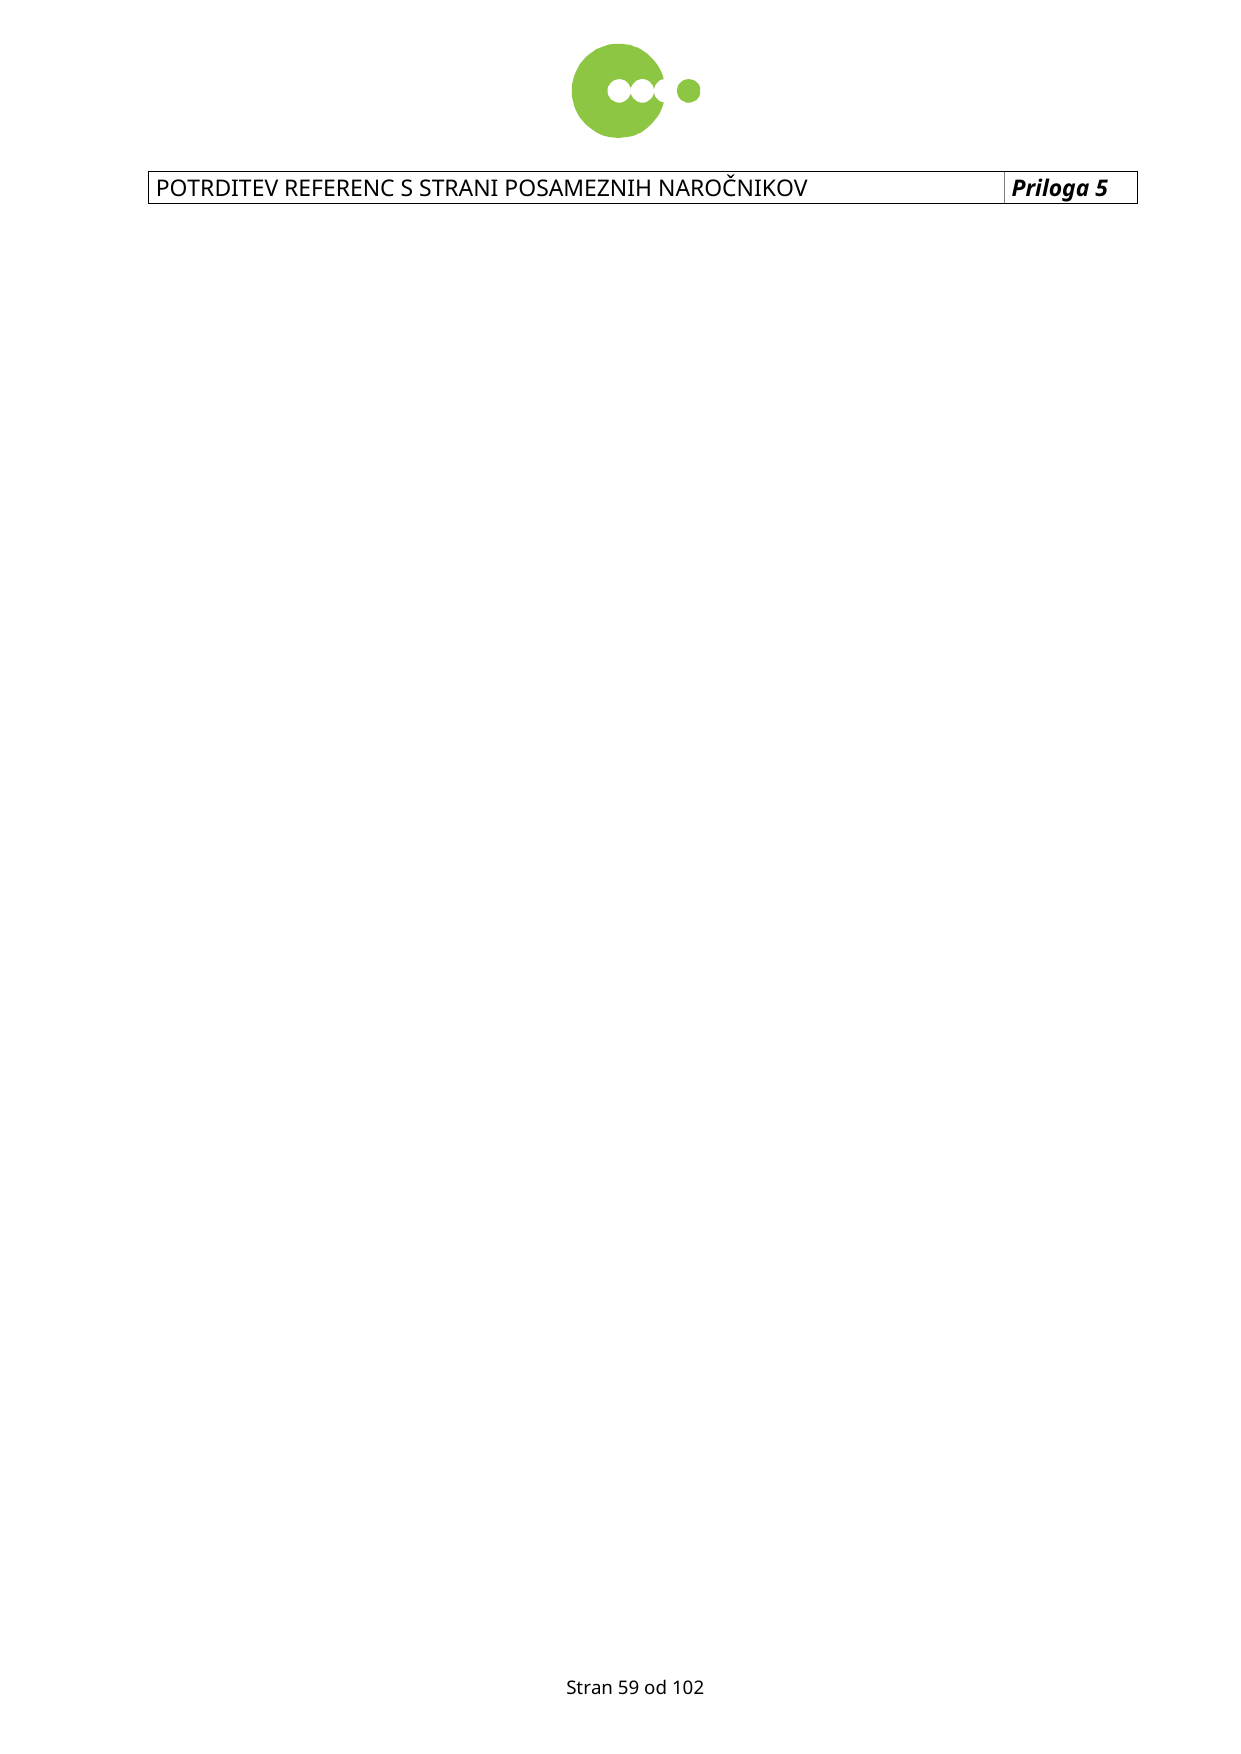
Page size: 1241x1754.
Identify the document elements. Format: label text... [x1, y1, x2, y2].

table_header Priloga 5 [1005, 172, 1137, 203]
table_header POTRDITEV REFERENC S STRANI POSAMEZNIH NAROČNIKOV [149, 172, 1004, 203]
